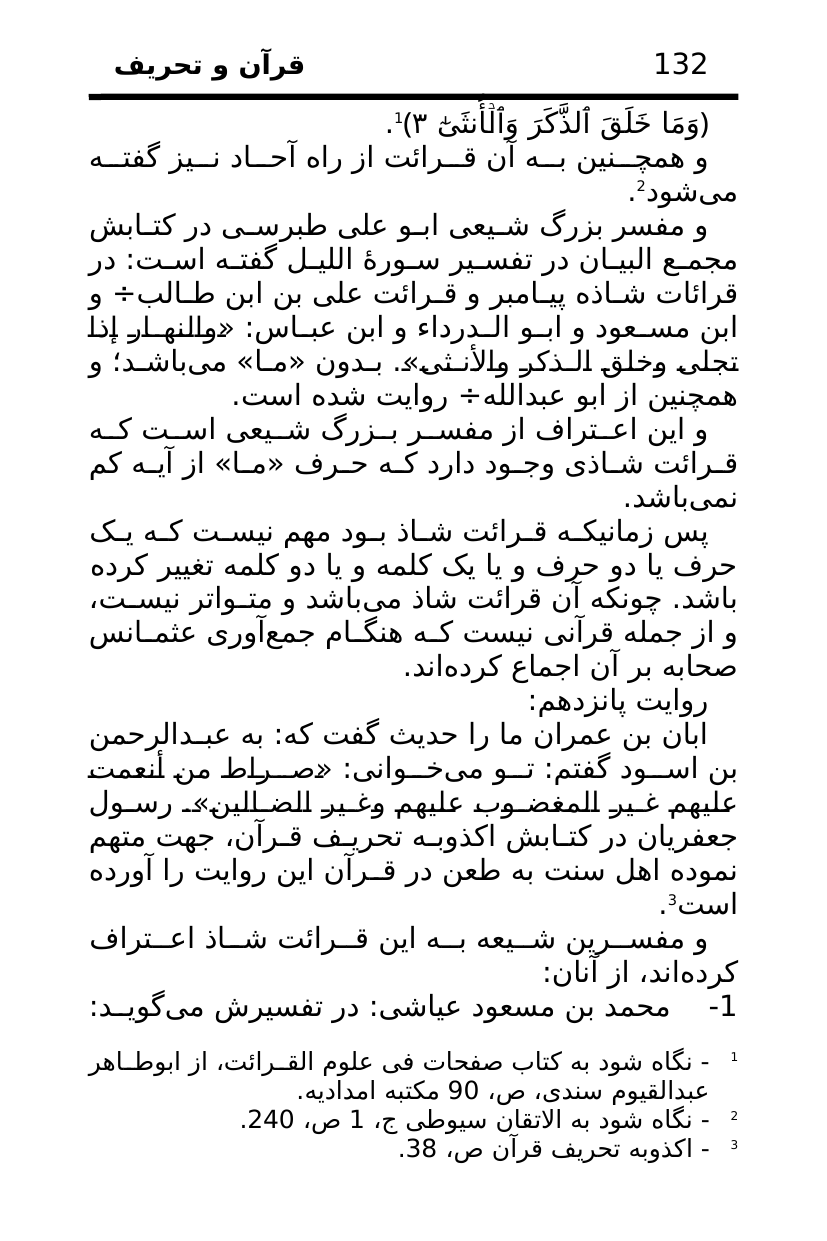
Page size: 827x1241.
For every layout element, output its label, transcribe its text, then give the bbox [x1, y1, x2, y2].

text پس زمانیكه قرائت شاذ بود مهم نیست که یک حرف یا دو حرف و یا یک کلمه و یا دو کلمه تغییر کرده باشد. چونکه آن قرائت شاذ می‌باشد و متواتر نیست، و از جمله قرآنی نیست که هنگام جمع‌آوری عثمانس صحابه بر آن اجماع کرده‌اند. [89, 514, 738, 684]
text و همچنین به آن قرائت از راه آحاد نیز گفته می‌شود. [89, 140, 738, 208]
text ﴿وَمَا خَلَقَ ٱلذَّكَرَ وَٱلۡأُنثَىٰٓ ٣﴾. [89, 106, 738, 140]
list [89, 989, 708, 1023]
text روایت پانزدهم: [89, 684, 738, 718]
text و مفسر بزرگ شیعی ابو علی طبرسی در کتابش مجمع البیان در تفسیر سورۀ اللیل گفته است: در قرائات شاذه پیامبر و قرائت علی بن ابن طالب÷ و ابن مسعود و ابو الدرداء و ابن عباس: «والنهار إذا تجلى وخلق الذکر والأنثى». بدون «ما» می‌باشد؛ و همچنین از ابو عبدالله÷ روایت شده است. [89, 208, 738, 412]
text و این اعتراف از مفسر بزرگ شیعی است که قرائت شاذی وجود دارد که حرف «ما» از آیه کم نمی‌باشد. [89, 412, 738, 514]
text ابان بن عمران ما را حدیث گفت که: به عبدالرحمن بن اسود گفتم: تو می‌خوانی: «صراط من أنعمت عليهم غير المغضوب عليهم وغير الضالين». رسول جعفریان در کتابش اکذوبه تحریف قرآن، جهت متهم نموده اهل سنت به طعن در قرآن این روایت را آورده است. [89, 718, 738, 921]
text و مفسرین شیعه به این قرائت شاذ اعتراف کرده‌اند، از آنان: [89, 921, 738, 989]
